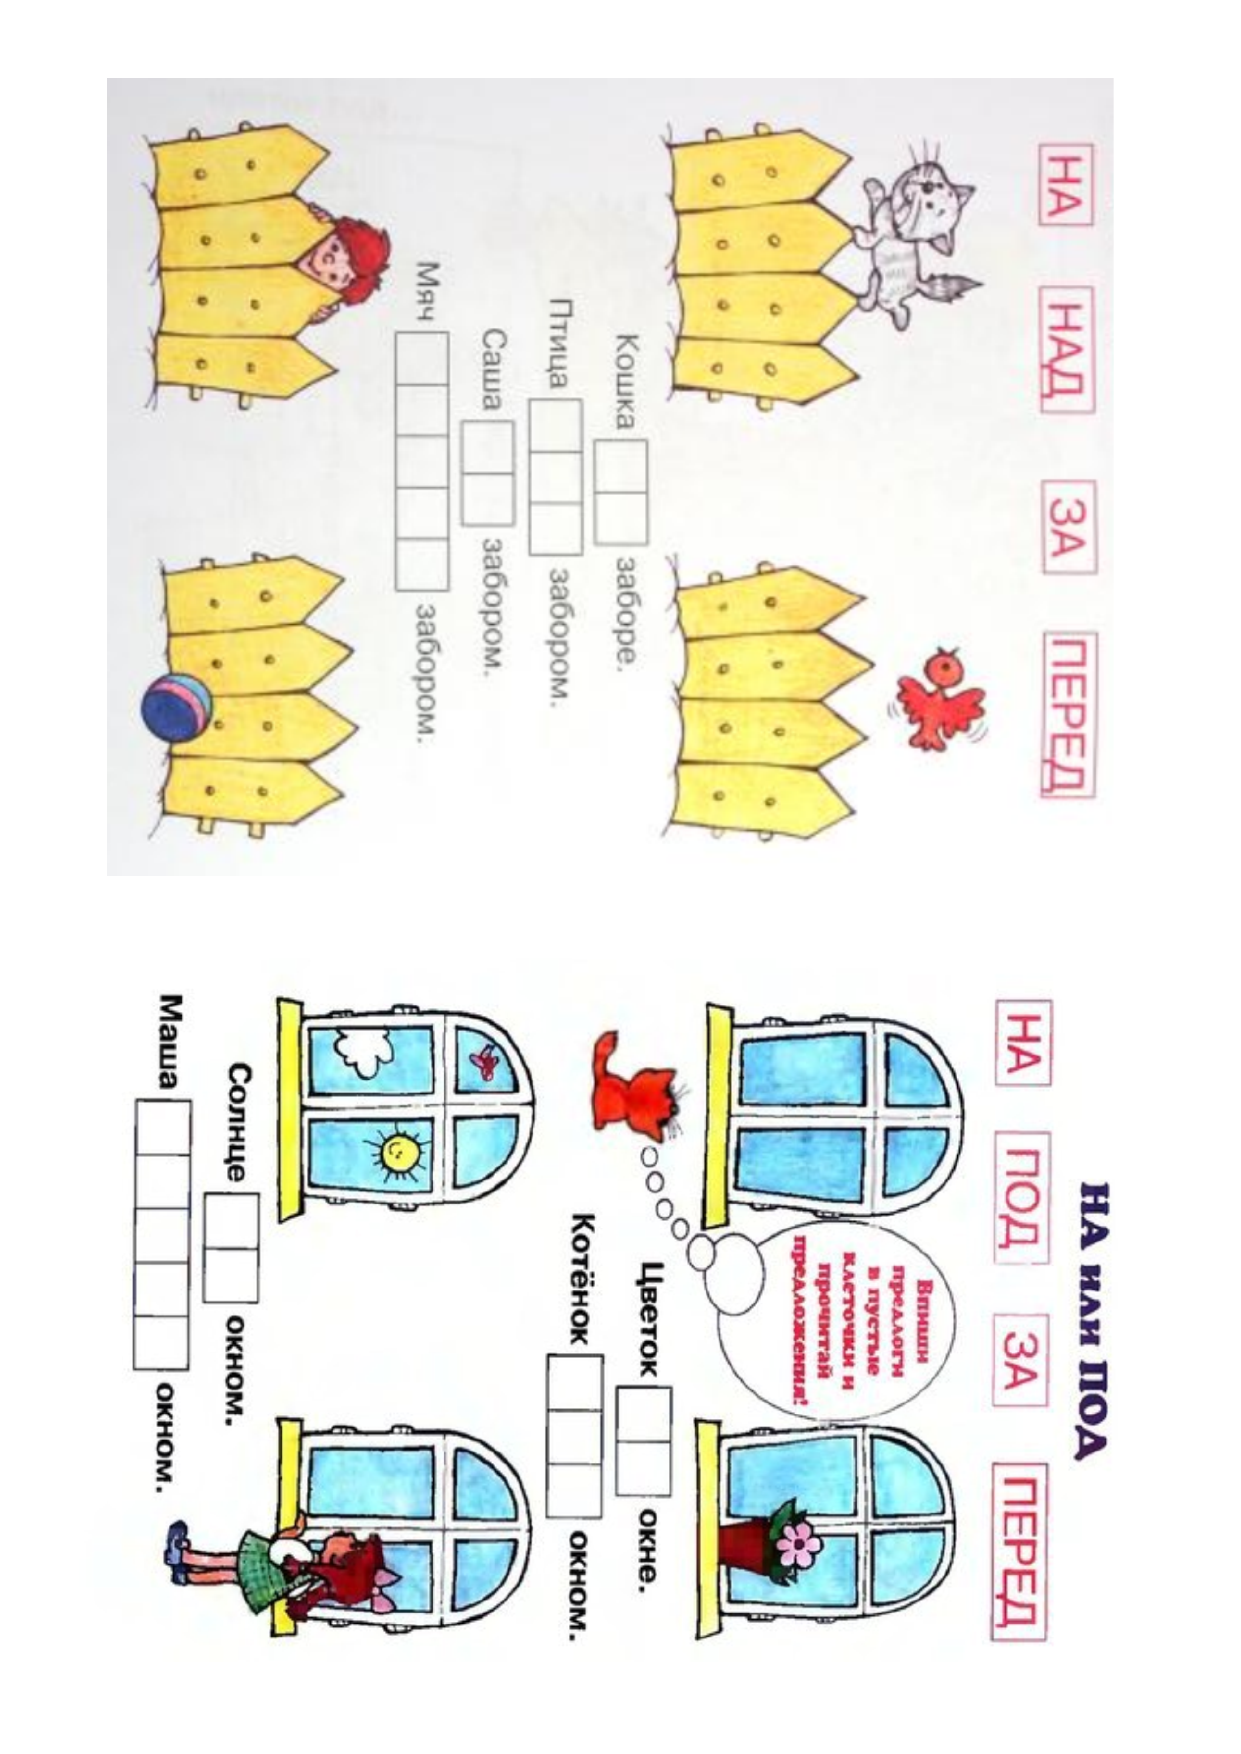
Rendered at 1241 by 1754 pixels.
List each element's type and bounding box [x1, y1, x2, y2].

picture [107, 78, 1114, 876]
picture [72, 945, 1168, 1662]
